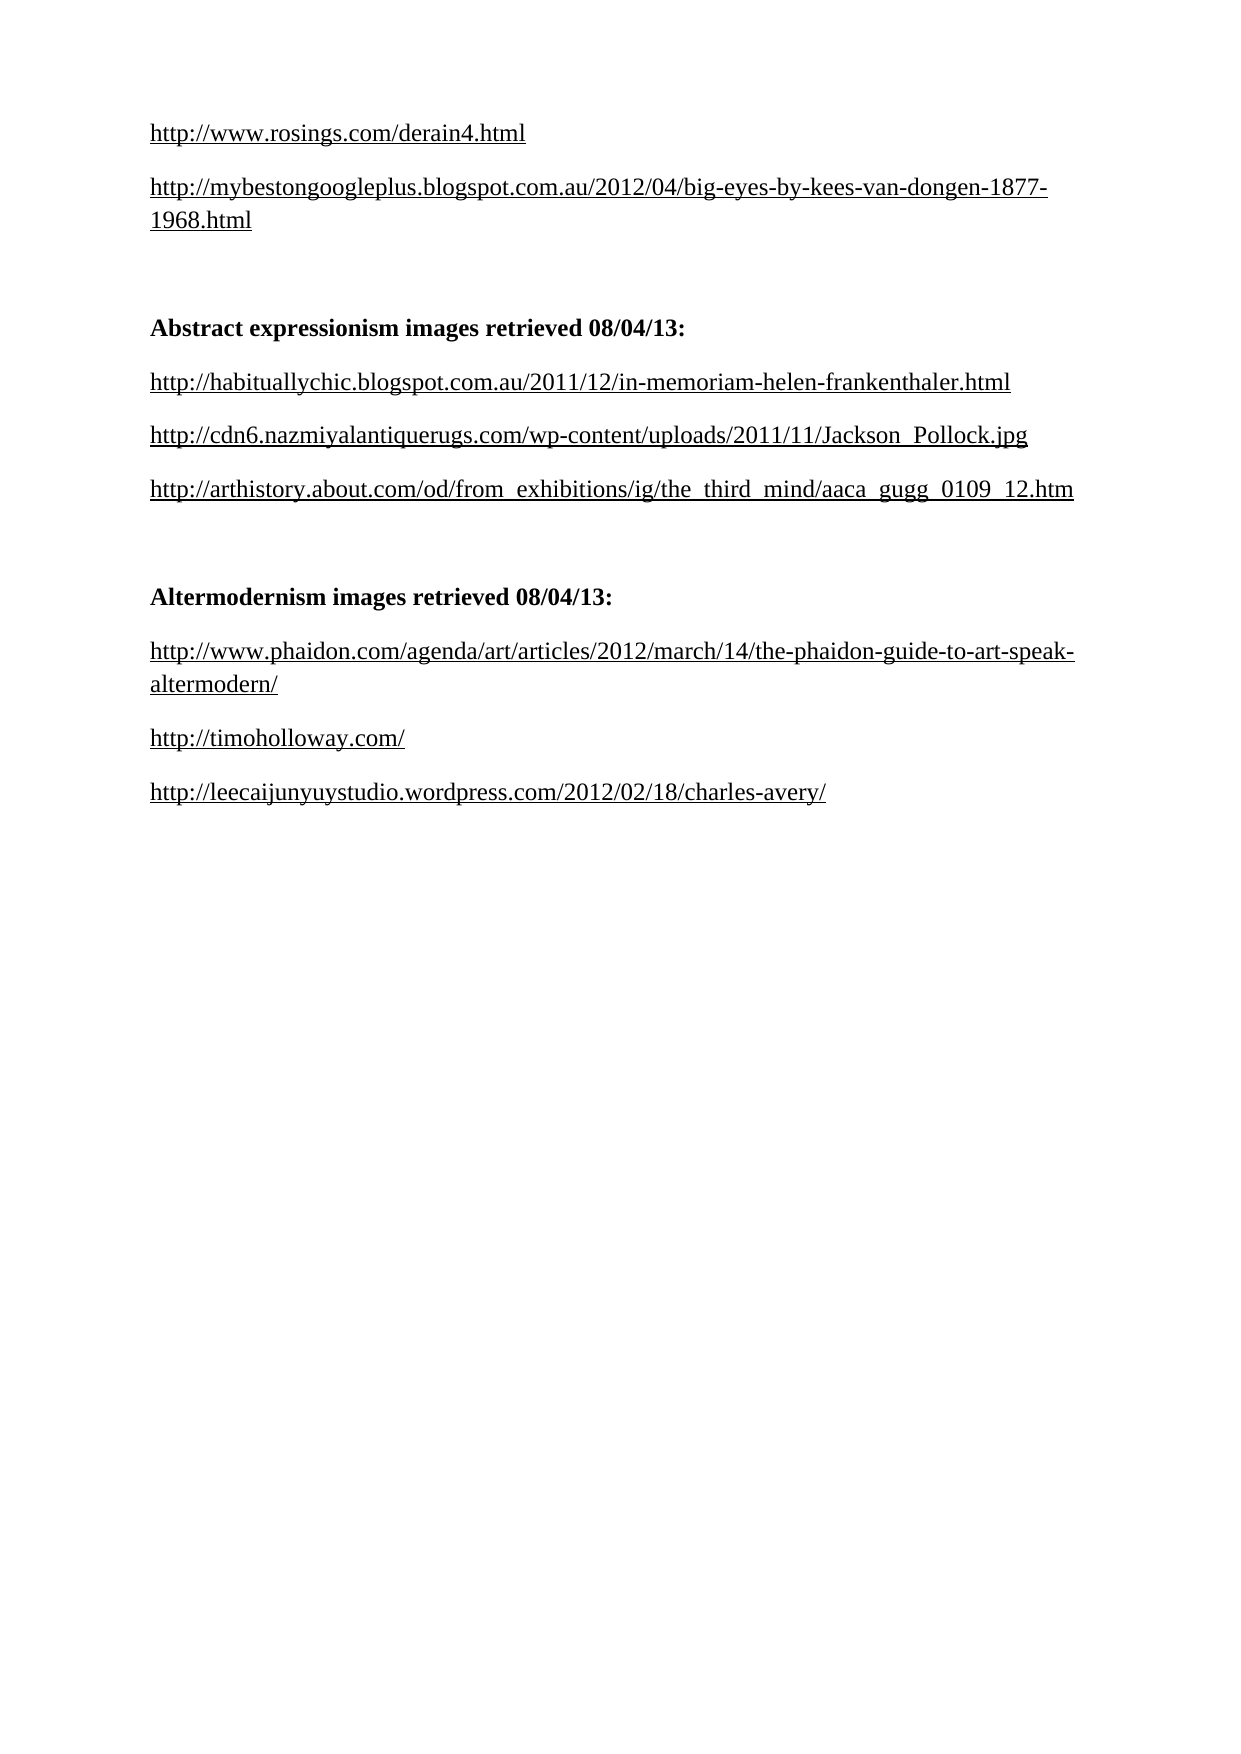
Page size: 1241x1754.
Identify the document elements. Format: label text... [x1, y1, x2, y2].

text http://arthistory.about.com/od/from_exhibitions/ig/the_third_mind/aaca_gugg_0109_12.htm [150, 474, 1090, 503]
text http://leecaijunyuystudio.wordpress.com/2012/02/18/charles-avery/ [150, 777, 1090, 805]
text http://www.phaidon.com/agenda/art/articles/2012/march/14/the-phaidon-guide-to-art-speak-altermodern/ [150, 636, 1090, 698]
text http://cdn6.nazmiyalantiquerugs.com/wp-content/uploads/2011/11/Jackson_Pollock.jpg [150, 420, 1090, 449]
text http://habituallychic.blogspot.com.au/2011/12/in-memoriam-helen-frankenthaler.html [150, 367, 1090, 395]
text http://mybestongoogleplus.blogspot.com.au/2012/04/big-eyes-by-kees-van-dongen-1877-1968.html [150, 172, 1090, 234]
text Altermodernism images retrieved 08/04/13: [150, 582, 1090, 611]
text Abstract expressionism images retrieved 08/04/13: [150, 313, 1090, 341]
text http://www.rosings.com/derain4.html [150, 118, 1090, 147]
text http://timoholloway.com/ [150, 723, 1090, 751]
